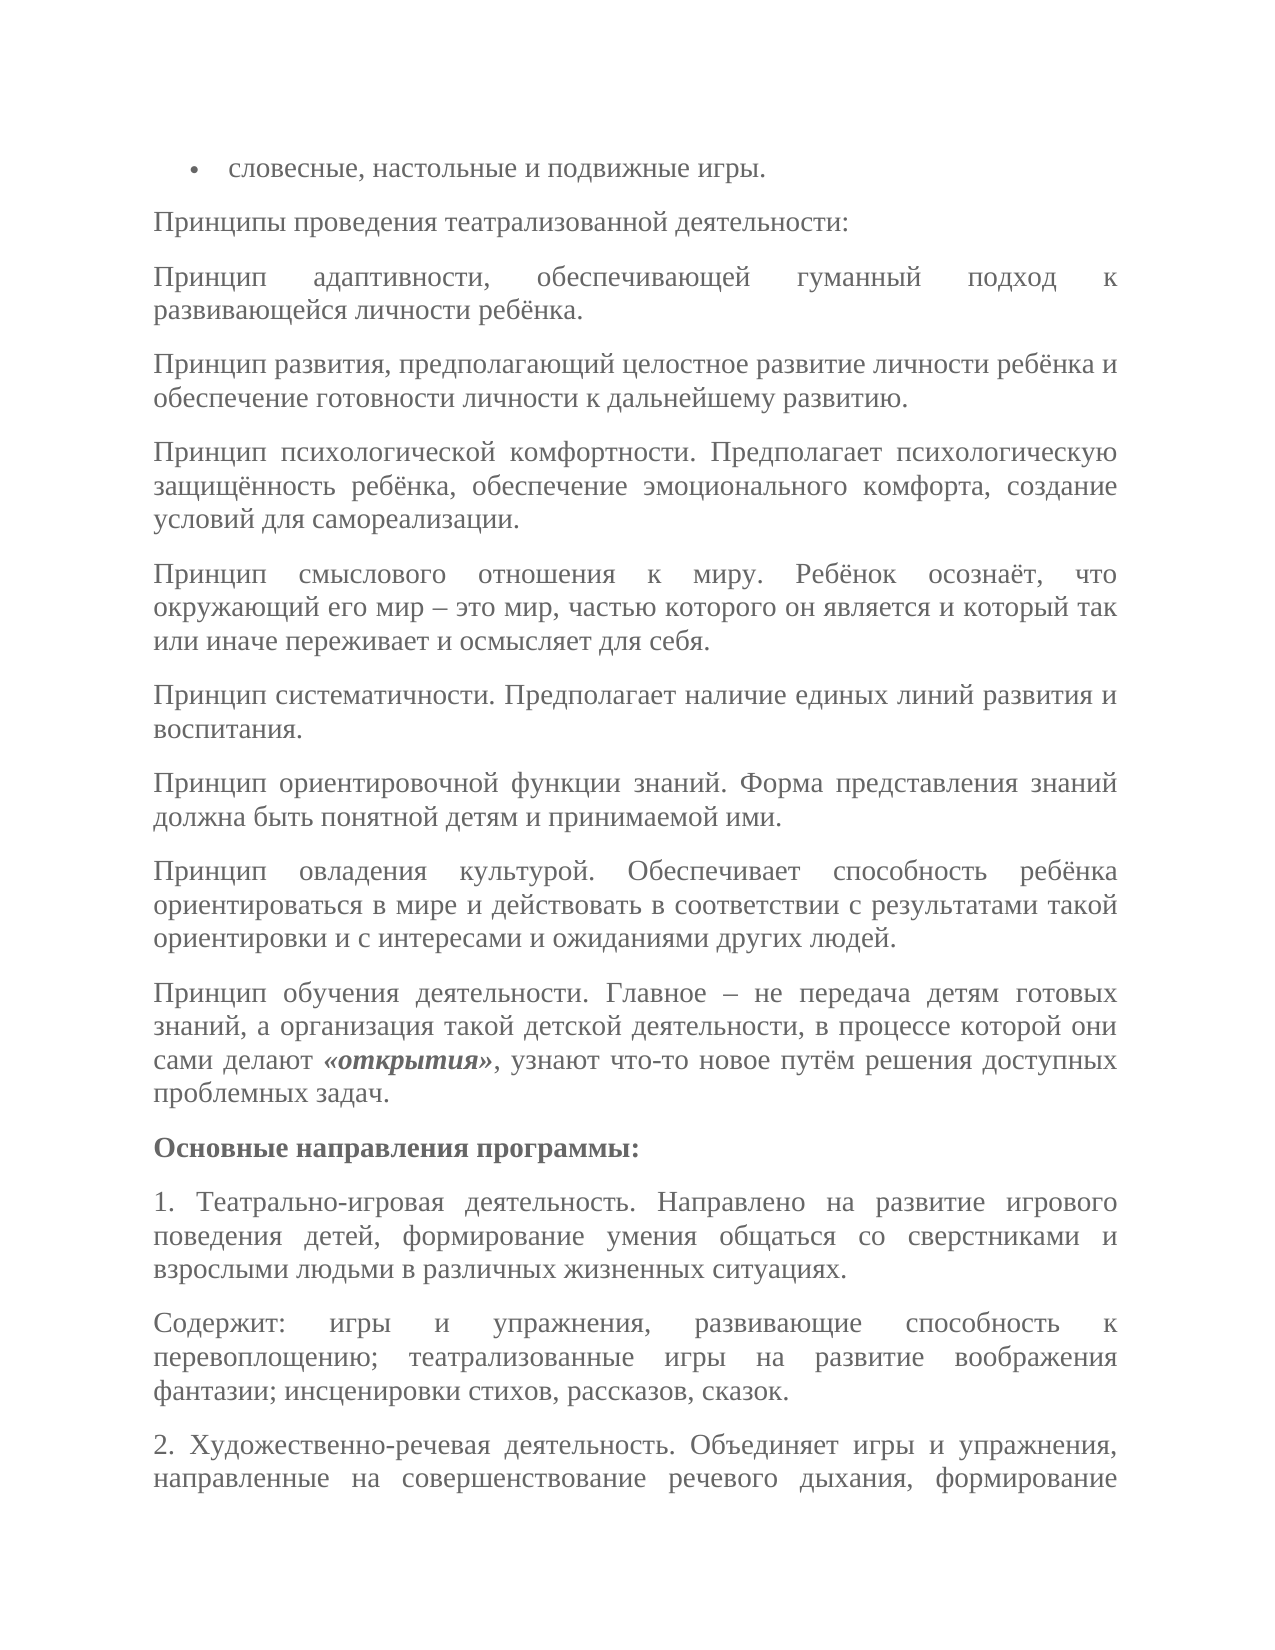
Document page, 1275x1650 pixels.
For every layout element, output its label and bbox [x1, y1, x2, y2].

table_cell [153, 150, 1118, 1494]
